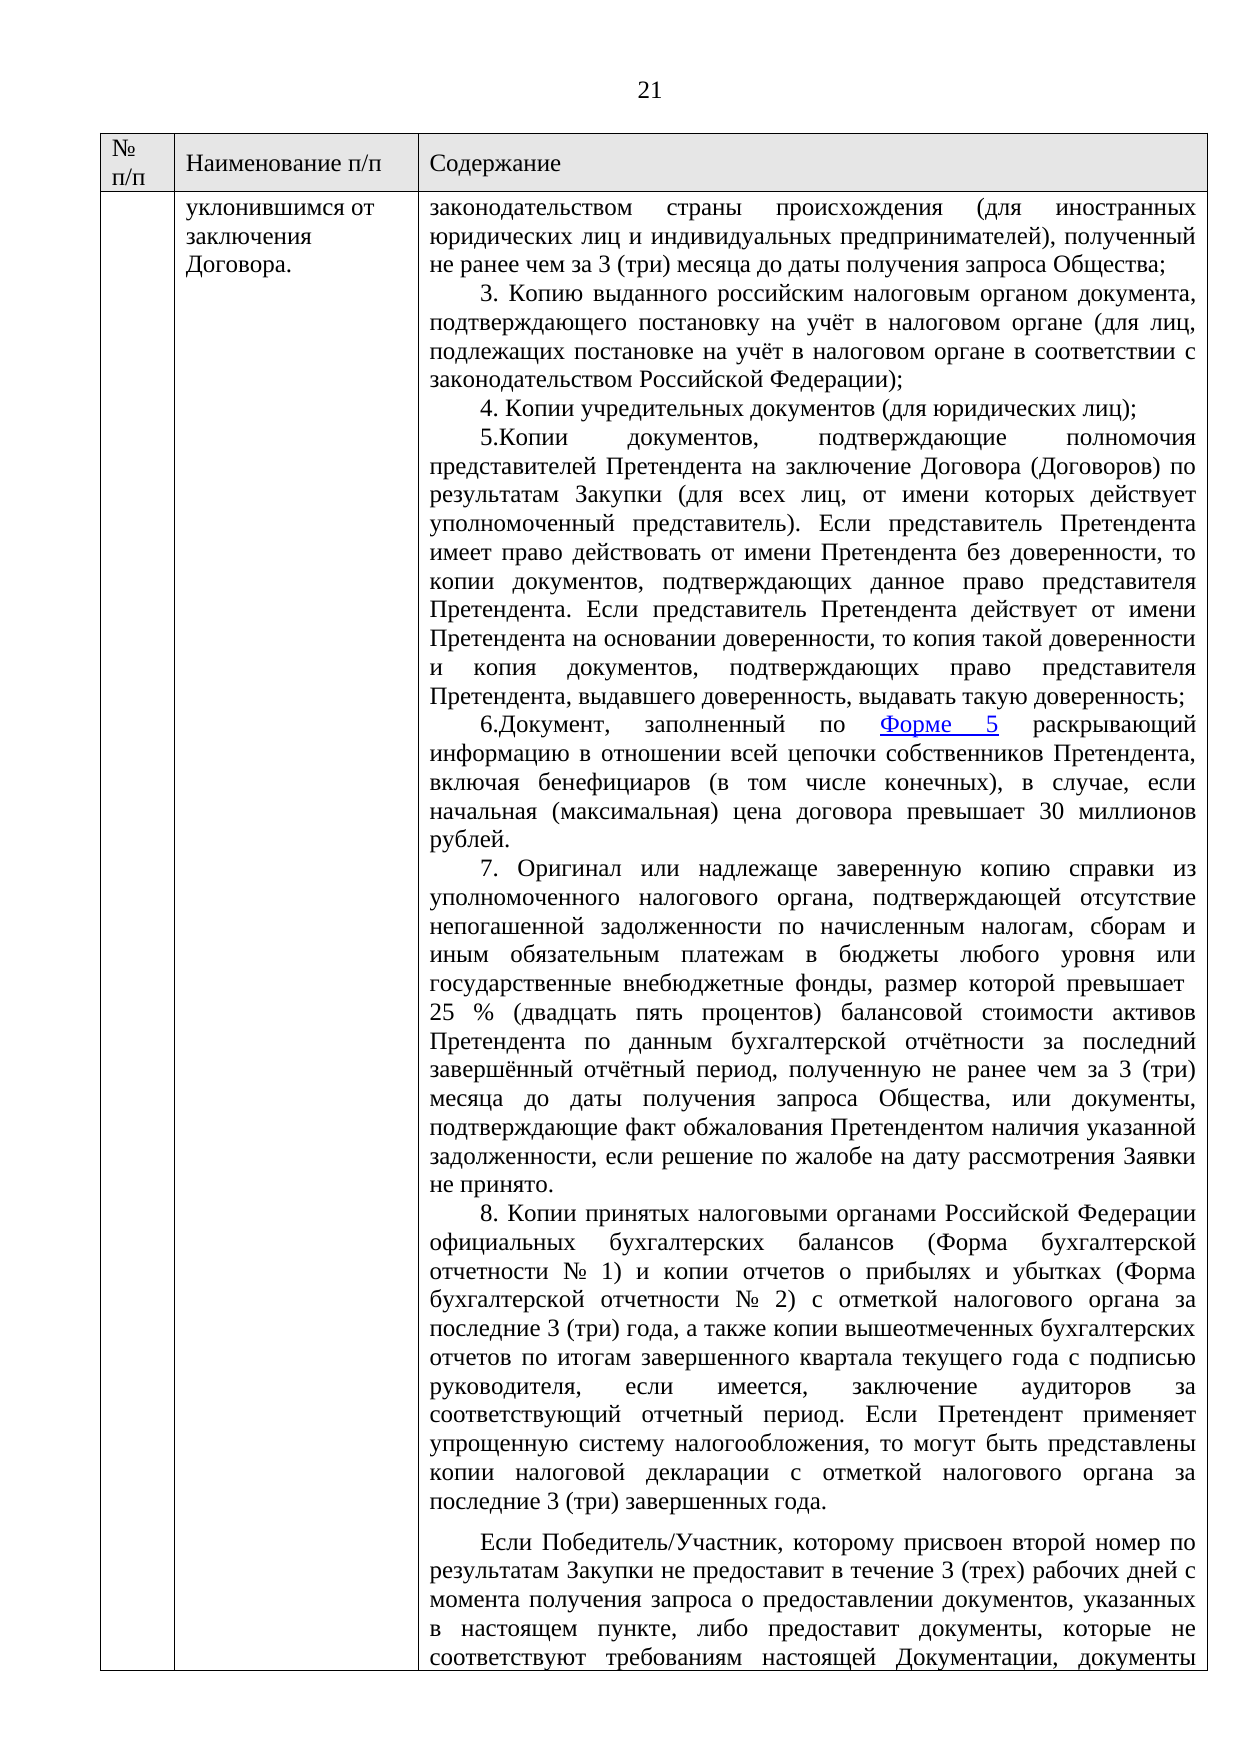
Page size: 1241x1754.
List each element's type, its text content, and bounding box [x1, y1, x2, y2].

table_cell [419, 192, 1207, 1670]
table_cell [101, 192, 174, 1670]
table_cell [175, 192, 418, 1670]
table_header Содержание [419, 134, 1207, 191]
table_header № п/п [101, 134, 174, 191]
table_header Наименование п/п [175, 134, 418, 191]
